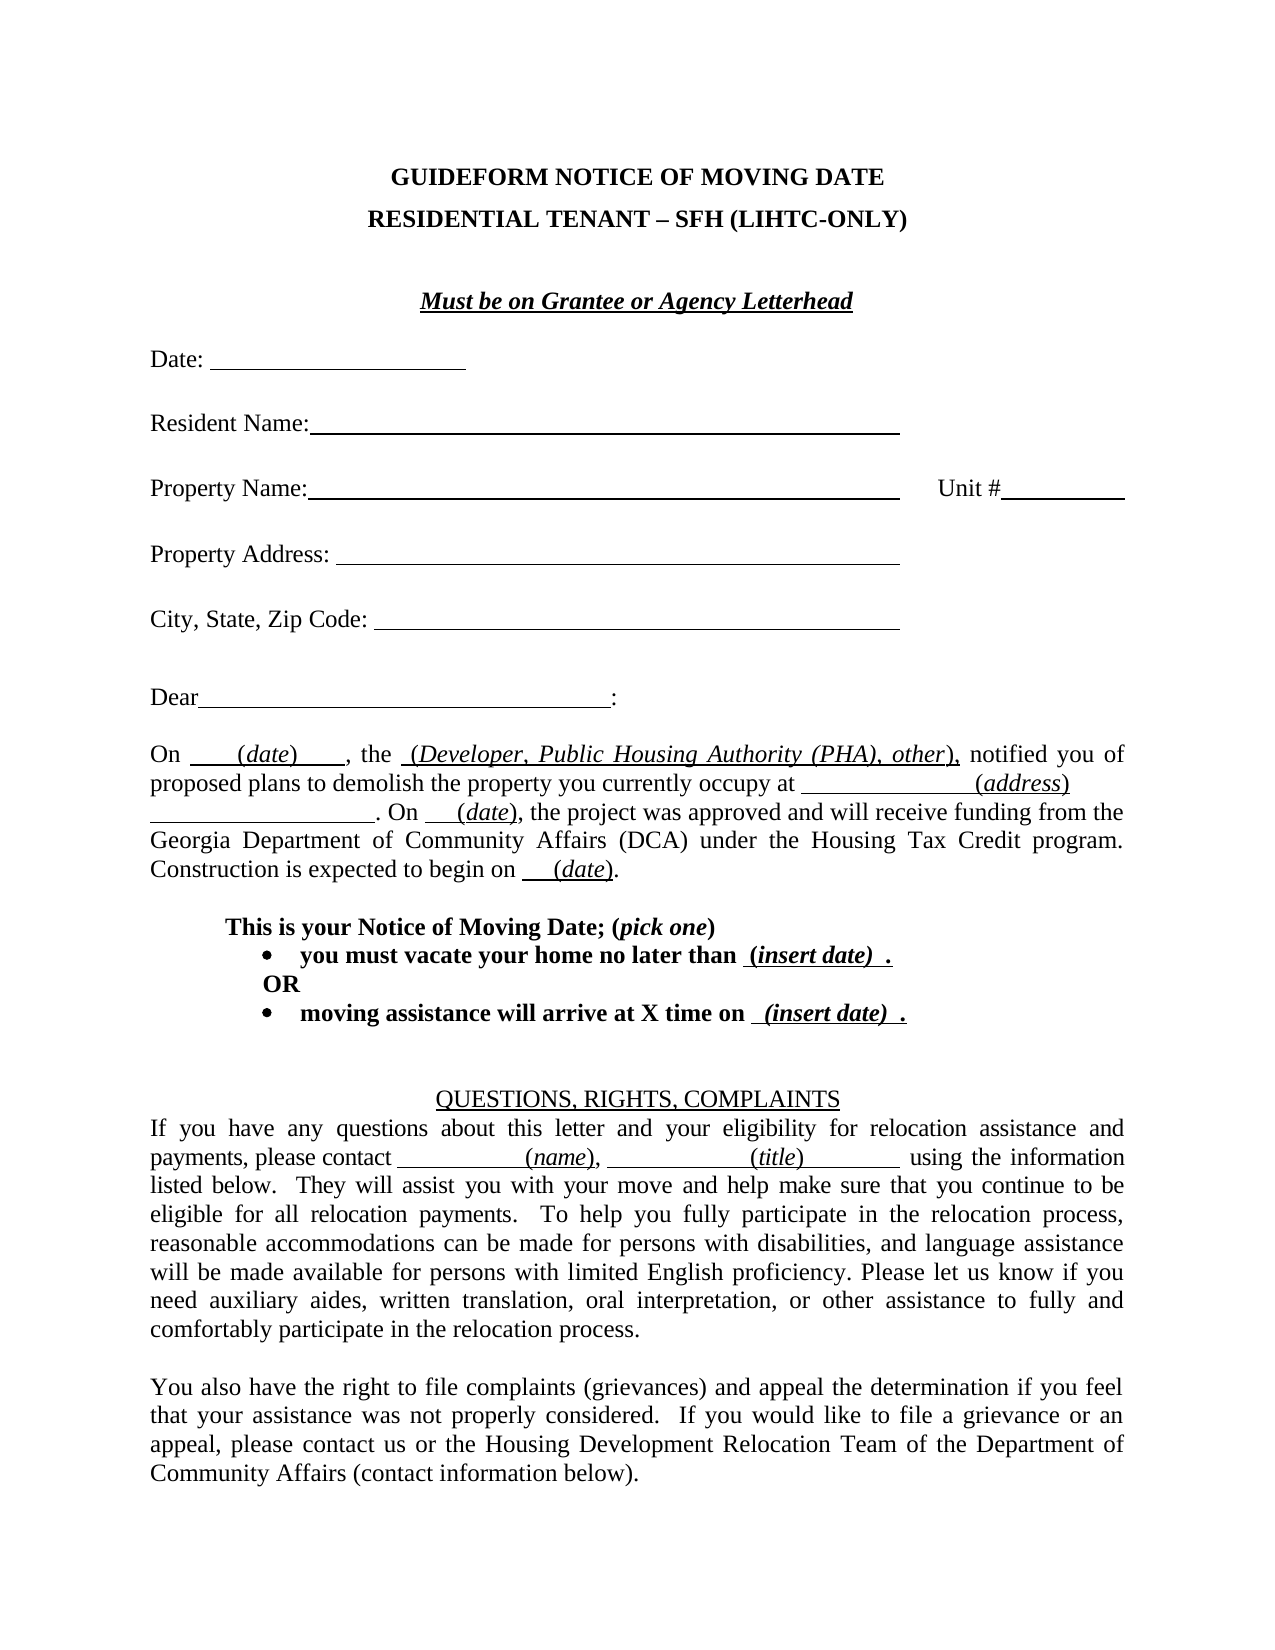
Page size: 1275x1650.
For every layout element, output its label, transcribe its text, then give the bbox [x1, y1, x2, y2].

text You also have the right to file complaints (grievances) and appeal the determination if you feel that your assistance was not properly considered. If you would like to file a grievance or an appeal, please contact us or the Housing Development Relocation Team of the Department of Community Affairs (contact information below). [150, 1372, 1125, 1487]
text If you have any questions about this letter and your eligibility for relocation assistance and payments, please contact (name), (title) using the information listed below. They will assist you with your move and help make sure that you continue to be eligible for all relocation payments. To help you fully participate in the relocation process, reasonable accommodations can be made for persons with disabilities, and language assistance will be made available for persons with limited English proficiency. Please let us know if you need auxiliary aides, written translation, oral interpretation, or other assistance to fully and comfortably participate in the relocation process. [150, 1113, 1125, 1343]
text Date: [150, 344, 1125, 372]
text OR [262, 969, 1125, 998]
text Dear : [150, 682, 1125, 711]
text Property Name: Unit # [150, 473, 1125, 502]
text Must be on Grantee or Agency Letterhead [150, 286, 1125, 315]
text On (date) , the (Developer, Public Housing Authority (PHA), other), notified you of proposed plans to demolish the property you currently occupy at (address) . On (date), the project was approved and will receive funding from the Georgia Department of Community Affairs (DCA) under the Housing Tax Credit program. Construction is expected to begin on (date). [150, 739, 1125, 883]
text Property Address: [150, 539, 1125, 568]
text RESIDENTIAL TENANT – SFH (LIHTC-ONLY) [150, 204, 1125, 232]
list you must vacate your home no later than (insert date) . [262, 941, 1125, 969]
text QUESTIONS, RIGHTS, COMPLAINTS [150, 1084, 1126, 1113]
text City, State, Zip Code: [150, 604, 1125, 633]
text Resident Name: [150, 408, 1125, 437]
text This is your Notice of Moving Date; (pick one) [150, 912, 1125, 941]
list moving assistance will arrive at X time on (insert date) . [262, 998, 1125, 1027]
text GUIDEFORM NOTICE OF MOVING DATE [150, 162, 1125, 191]
